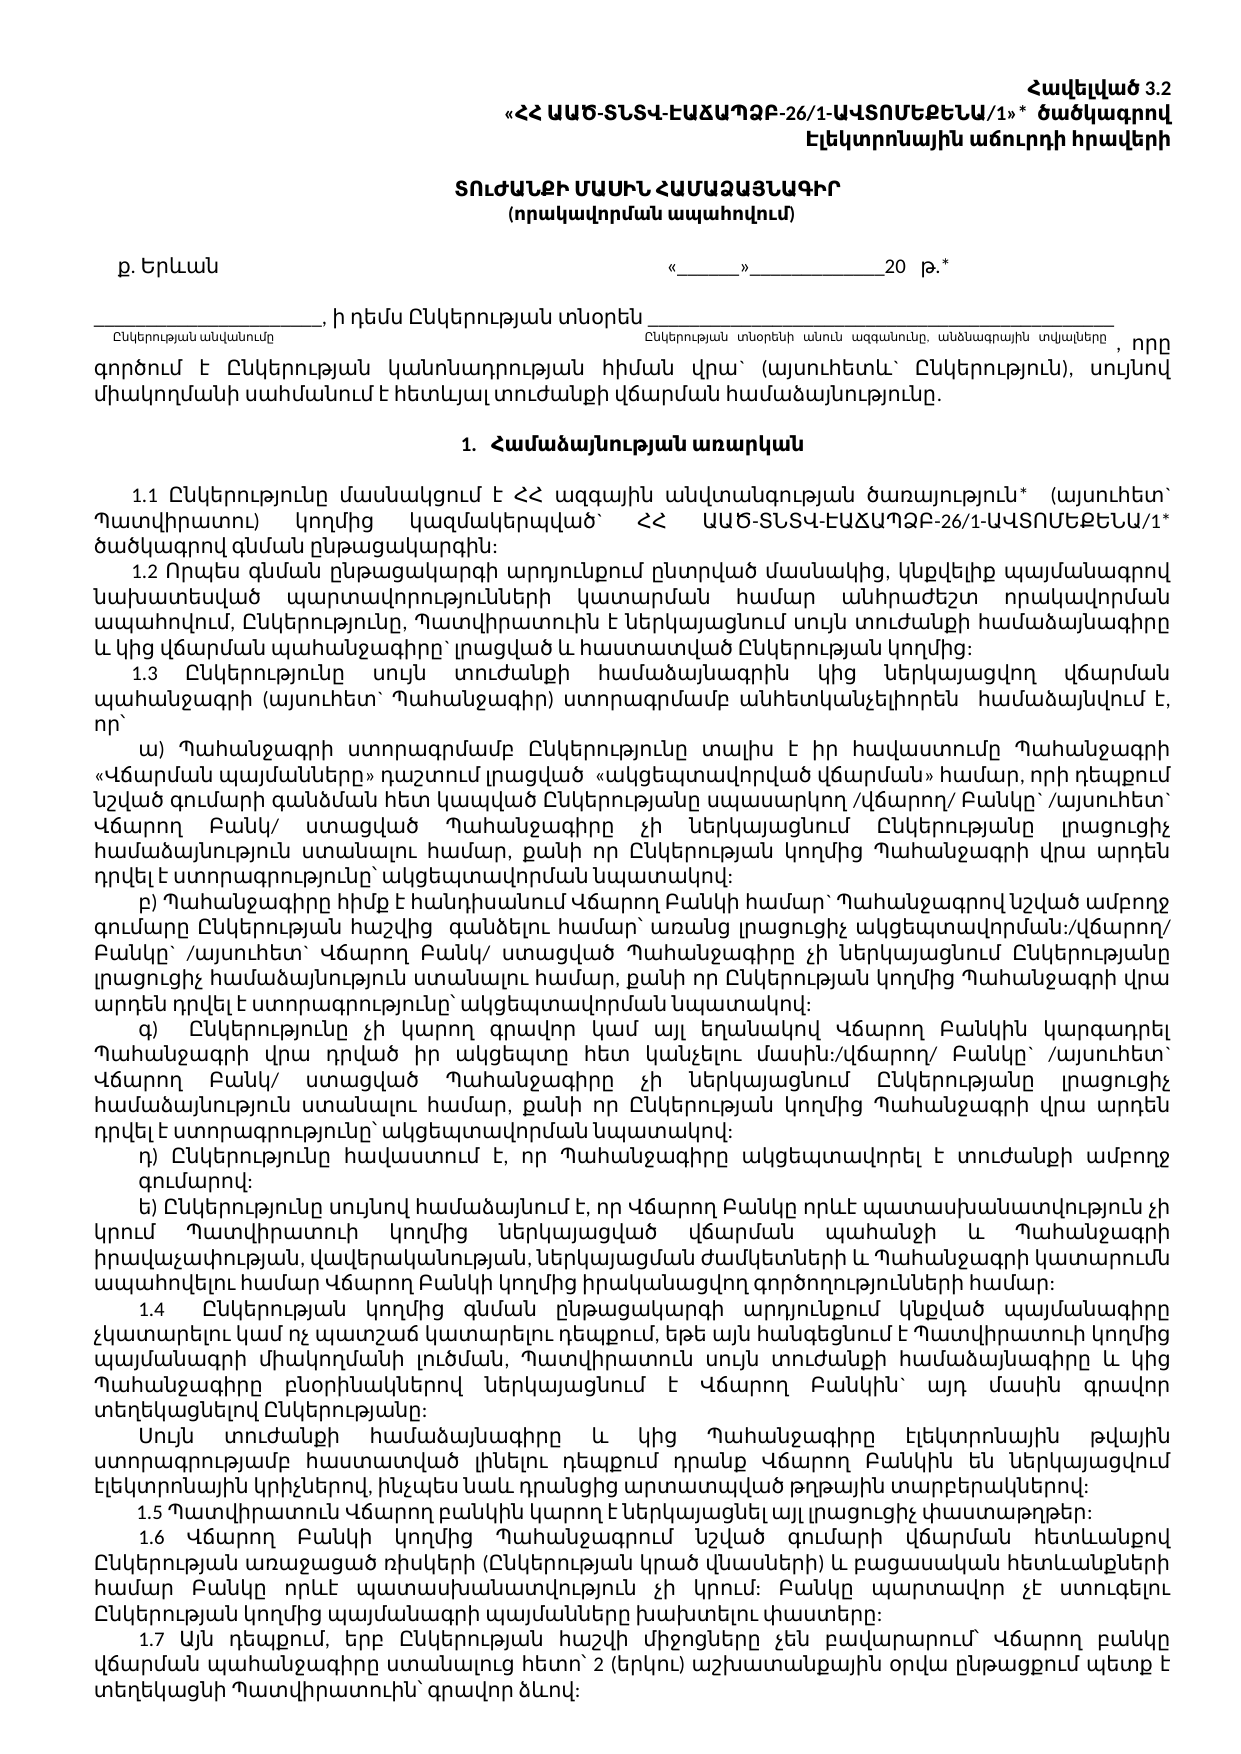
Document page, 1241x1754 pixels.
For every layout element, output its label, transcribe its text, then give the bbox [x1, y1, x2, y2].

text 1. Համաձայնության առարկան [94, 432, 1171, 457]
text ք. Երևան «______»_____________20 թ.* [94, 254, 1171, 279]
text 1.6 Վճարող Բանկի կողմից Պահանջագրում նշված գումարի վճարման հետևանքով Ընկերության առաջացած ռիսկերի (Ընկերության կրած վնասների) և բացասական հետևանքների համար Բանկը որևէ պատասխանատվություն չի կրում: Բանկը պարտավոր չէ ստուգելու Ընկերության կողմից պայմանագրի պայմանները խախտելու փաստերը: [94, 1524, 1171, 1626]
text բ) Պահանջագիրը հիմք է հանդիսանում Վճարող Բանկի համար` Պահանջագրով նշված ամբողջ գումարը Ընկերության հաշվից գանձելու համար՝ առանց լրացուցիչ ակցեպտավորման:/վճարող/ Բանկը` /այսուհետ` Վճարող Բանկ/ ստացված Պահանջագիրը չի ներկայացնում Ընկերությանը լրացուցիչ համաձայնություն ստանալու համար, քանի որ Ընկերության կողմից Պահանջագրի վրա արդեն դրվել է ստորագրությունը՝ ակցեպտավորման նպատակով: [94, 889, 1171, 1016]
text Հավելված 3.2 [94, 75, 1171, 100]
text Ընկերության անվանումը Ընկերության տնօրենի անուն ազգանունը, անձնագրային տվյալները , որը գործում է Ընկերության կանոնադրության հիման վրա` (այսուհետև` Ընկերություն), սույնով միակողմանի սահմանում է հետևյալ տուժանքի վճարման համաձայնությունը. [94, 330, 1171, 406]
text «ՀՀ ԱԱԾ-ՏՆՏՎ-ԷԱՃԱՊՁԲ-26/1-ԱՎՏՈՄԵՔԵՆԱ/1»* ծածկագրով [94, 100, 1171, 126]
text Էլեկտրոնային աճուրդի հրավերի [94, 126, 1171, 151]
text 1.7 Այն դեպքում, երբ Ընկերության հաշվի միջոցները չեն բավարարում՝ Վճարող բանկը վճարման պահանջագիրը ստանալուց հետո՝ 2 (երկու) աշխատանքային օրվա ընթացքում պետք է տեղեկացնի Պատվիրատուին՝ գրավոր ձևով: [94, 1626, 1171, 1702]
text ______________________, ի դեմս Ընկերության տնօրեն _____________________________________________ [94, 304, 1171, 330]
text գ) Ընկերությունը չի կարող գրավոր կամ այլ եղանակով Վճարող Բանկին կարգադրել Պահանջագրի վրա դրված իր ակցեպտը հետ կանչելու մասին:/վճարող/ Բանկը` /այսուհետ` Վճարող Բանկ/ ստացված Պահանջագիրը չի ներկայացնում Ընկերությանը լրացուցիչ համաձայնություն ստանալու համար, քանի որ Ընկերության կողմից Պահանջագրի վրա արդեն դրվել է ստորագրությունը՝ ակցեպտավորման նպատակով: [94, 1016, 1171, 1143]
text ՏՈւԺԱՆՔԻ ՄԱՍԻՆ ՀԱՄԱՁԱՅՆԱԳԻՐ [94, 177, 1171, 202]
text 1.2 Որպես գնման ընթացակարգի արդյունքում ընտրված մասնակից, կնքվելիք պայմանագրով նախատեսված պարտավորությունների կատարման համար անհրաժեշտ որակավորման ապահովում, Ընկերությունը, Պատվիրատուին է ներկայացնում սույն տուժանքի համաձայնագիրը և կից վճարման պահանջագիրը` լրացված և հաստատված Ընկերության կողմից: [94, 559, 1171, 660]
text ե) Ընկերությունը սույնով համաձայնում է, որ Վճարող Բանկը որևէ պատասխանատվություն չի կրում Պատվիրատուի կողմից ներկայացված վճարման պահանջի և Պահանջագրի իրավաչափության, վավերականության, ներկայացման ժամկետների և Պահանջագրի կատարումն ապահովելու համար Վճարող Բանկի կողմից իրականացվող գործողությունների համար: [94, 1194, 1171, 1296]
text 1.1 Ընկերությունը մասնակցում է ՀՀ ազգային անվտանգության ծառայություն* (այսուհետ` Պատվիրատու) կողմից կազմակերպված` ՀՀ ԱԱԾ-ՏՆՏՎ-ԷԱՃԱՊՁԲ-26/1-ԱՎՏՈՄԵՔԵՆԱ/1* ծածկագրով գնման ընթացակարգին: [94, 482, 1171, 559]
text 1.5 Պատվիրատուն Վճարող բանկին կարող է ներկայացնել այլ լրացուցիչ փաստաթղթեր: [94, 1499, 1171, 1524]
text դ) Ընկերությունը հավաստում է, որ Պահանջագիրը ակցեպտավորել է տուժանքի ամբողջ գումարով: [138, 1143, 1171, 1194]
text Սույն տուժանքի համաձայնագիրը և կից Պահանջագիրը էլեկտրոնային թվային ստորագրությամբ հաստատված լինելու դեպքում դրանք Վճարող Բանկին են ներկայացվում էլեկտրոնային կրիչներով, ինչպես նաև դրանցից արտատպված թղթային տարբերակներով: [94, 1423, 1171, 1499]
text (որակավորման ապահովում) [94, 202, 1171, 225]
text ա) Պահանջագրի ստորագրմամբ Ընկերությունը տալիս է իր հավաստումը Պահանջագրի «Վճարման պայմանները» դաշտում լրացված «ակցեպտավորված վճարման» համար, որի դեպքում նշված գումարի գանձման հետ կապված Ընկերությանը սպասարկող /վճարող/ Բանկը` /այսուհետ` Վճարող Բանկ/ ստացված Պահանջագիրը չի ներկայացնում Ընկերությանը լրացուցիչ համաձայնություն ստանալու համար, քանի որ Ընկերության կողմից Պահանջագրի վրա արդեն դրվել է ստորագրությունը՝ ակցեպտավորման նպատակով: [94, 737, 1171, 889]
text 1.3 Ընկերությունը սույն տուժանքի համաձայնագրին կից ներկայացվող վճարման պահանջագրի (այսուհետ` Պահանջագիր) ստորագրմամբ անհետկանչելիորեն համաձայնվում է, որ՝ [94, 660, 1171, 737]
text 1.4 Ընկերության կողմից գնման ընթացակարգի արդյունքում կնքված պայմանագիրը չկատարելու կամ ոչ պատշաճ կատարելու դեպքում, եթե այն հանգեցնում է Պատվիրատուի կողմից պայմանագրի միակողմանի լուծման, Պատվիրատուն սույն տուժանքի համաձայնագիրը և կից Պահանջագիրը բնօրինակներով ներկայացնում է Վճարող Բանկին` այդ մասին գրավոր տեղեկացնելով Ընկերությանը: [94, 1296, 1171, 1423]
